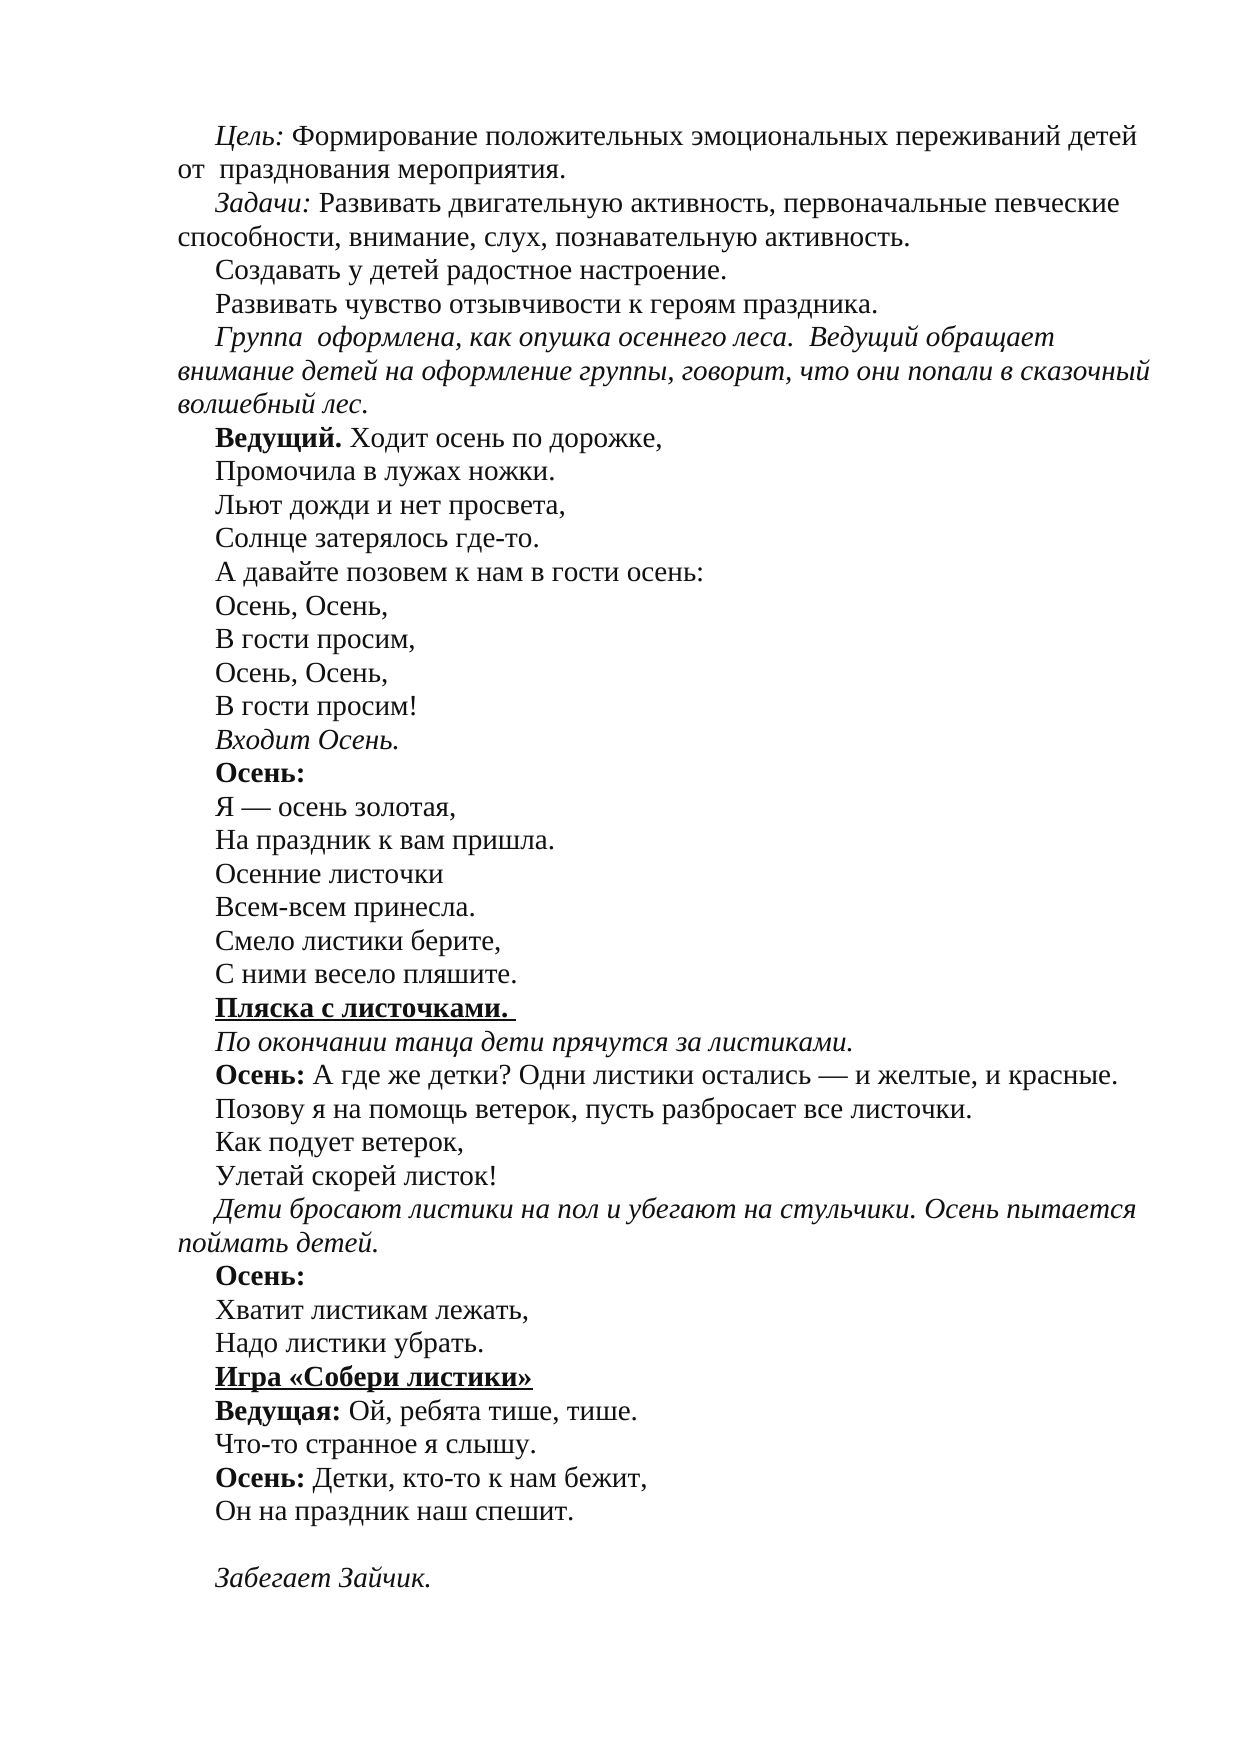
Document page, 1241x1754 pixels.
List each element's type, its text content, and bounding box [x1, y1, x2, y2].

text Игра «Собери листики» [177, 1359, 1152, 1393]
text Хватит листикам лежать, [177, 1292, 1152, 1326]
text Пляска с листочками. [177, 990, 1152, 1024]
text Всем-всем принесла. [177, 889, 1152, 923]
text Осень, Осень, [177, 655, 1152, 688]
text Солнце затерялось где-то. [177, 521, 1152, 554]
text Что-то странное я слышу. [177, 1426, 1152, 1460]
text На праздник к вам пришла. [177, 822, 1152, 856]
text Осень: А где же детки? Одни листики остались — и желтые, и красные. [177, 1057, 1152, 1091]
text Осень: [177, 1258, 1152, 1292]
text Создавать у детей радостное настроение. [177, 252, 1152, 286]
text Задачи: Развивать двигательную активность, первоначальные певческие способности, внимание, слух, познавательную активность. [177, 185, 1152, 252]
text Осень, Осень, [177, 588, 1152, 621]
text Надо листики убрать. [177, 1326, 1152, 1359]
text В гости просим, [177, 621, 1152, 655]
text Смело листики берите, [177, 923, 1152, 957]
text Льют дожди и нет просвета, [177, 487, 1152, 521]
text Цель: Формирование положительных эмоциональных переживаний детей от празднования мероприятия. [177, 118, 1152, 185]
text Входит Осень. [177, 722, 1152, 755]
text Дети бросают листики на пол и убегают на стульчики. Осень пытается поймать детей. [177, 1191, 1152, 1258]
text Позову я на помощь ветерок, пусть разбросает все листочки. [177, 1091, 1152, 1124]
text Осень: Детки, кто-то к нам бежит, [177, 1460, 1152, 1493]
text С ними весело пляшите. [177, 957, 1152, 990]
text Группа оформлена, как опушка осеннего леса. Ведущий обращает внимание детей на оформление группы, говорит, что они попали в сказочный волшебный лес. [177, 319, 1152, 420]
text Промочила в лужах ножки. [177, 453, 1152, 487]
text А давайте позовем к нам в гости осень: [177, 554, 1152, 588]
text Улетай скорей листок! [177, 1158, 1152, 1191]
text Забегает Зайчик. [177, 1560, 1152, 1594]
text Осень: [177, 755, 1152, 789]
text Развивать чувство отзывчивости к героям праздника. [177, 286, 1152, 319]
text Я — осень золотая, [177, 789, 1152, 822]
text Он на праздник наш спешит. [177, 1493, 1152, 1527]
text Ведущий. Ходит осень по дорожке, [177, 420, 1152, 453]
text В гости просим! [177, 688, 1152, 722]
text Ведущая: Ой, ребята тише, тише. [177, 1393, 1152, 1426]
text По окончании танца дети прячутся за листиками. [177, 1024, 1152, 1057]
text Осенние листочки [177, 856, 1152, 889]
text Как подует ветерок, [177, 1124, 1152, 1158]
